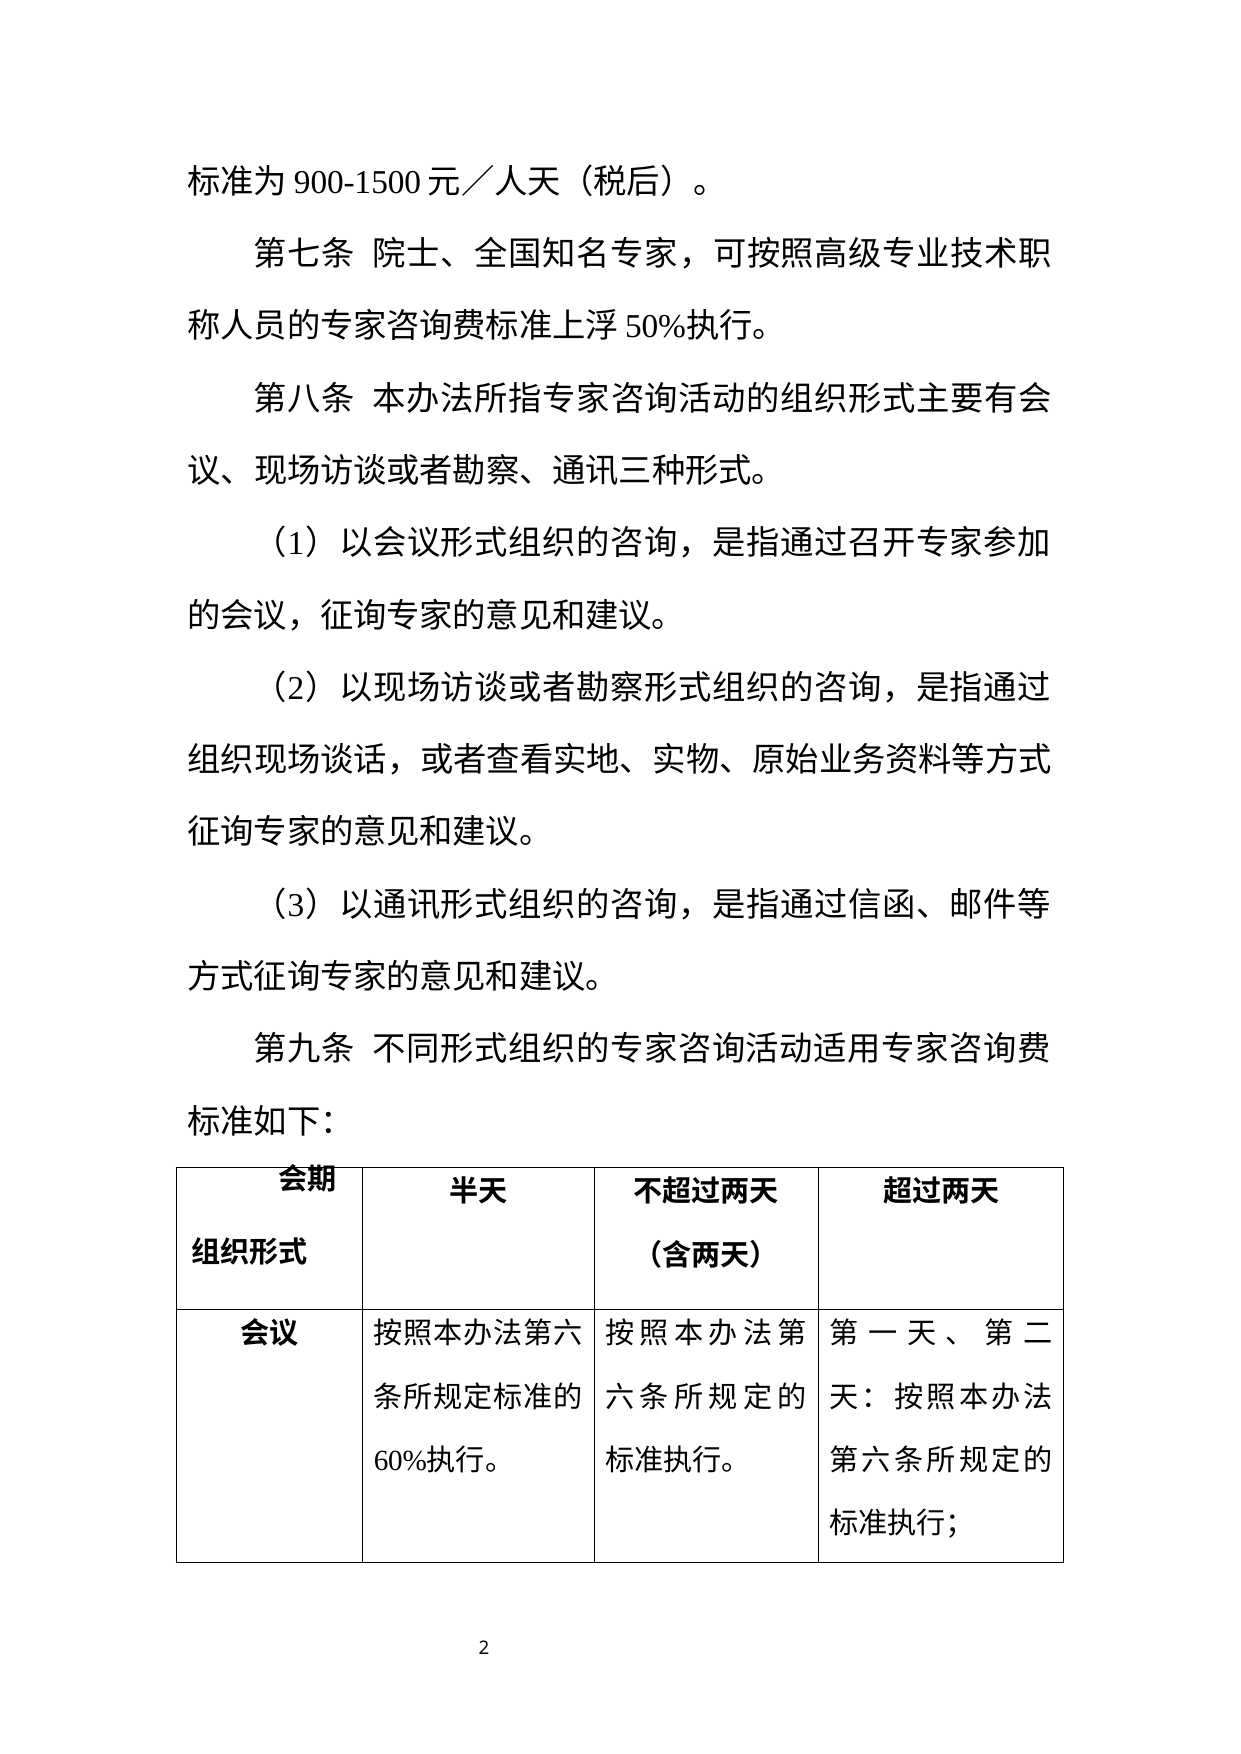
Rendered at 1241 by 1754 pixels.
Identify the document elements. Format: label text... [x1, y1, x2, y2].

table_cell 会议 [177, 1310, 362, 1562]
table_cell 按照本办法第六条所规定的标准执行。 [595, 1310, 818, 1562]
text （3）以通讯形式组织的咨询，是指通过信函、邮件等方式征询专家的意见和建议。 [187, 878, 1053, 998]
table_header [177, 1168, 362, 1309]
table_header 不超过两天（含两天） [595, 1168, 818, 1309]
table_header 半天 [363, 1168, 594, 1309]
text （2）以现场访谈或者勘察形式组织的咨询，是指通过组织现场谈话，或者查看实地、实物、原始业务资料等方式征询专家的意见和建议。 [187, 661, 1053, 853]
table_header 超过两天 [819, 1168, 1063, 1309]
text 第七条 院士、全国知名专家，可按照高级专业技术职称人员的专家咨询费标准上浮50%执行。 [187, 227, 1053, 347]
text 第八条 本办法所指专家咨询活动的组织形式主要有会议、现场访谈或者勘察、通讯三种形式。 [187, 372, 1053, 492]
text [187, 155, 1053, 203]
text （1）以会议形式组织的咨询，是指通过召开专家参加的会议，征询专家的意见和建议。 [187, 516, 1053, 637]
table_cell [363, 1310, 594, 1562]
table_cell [819, 1310, 1063, 1562]
text 第九条 不同形式组织的专家咨询活动适用专家咨询费标准如下： [187, 1022, 1053, 1143]
